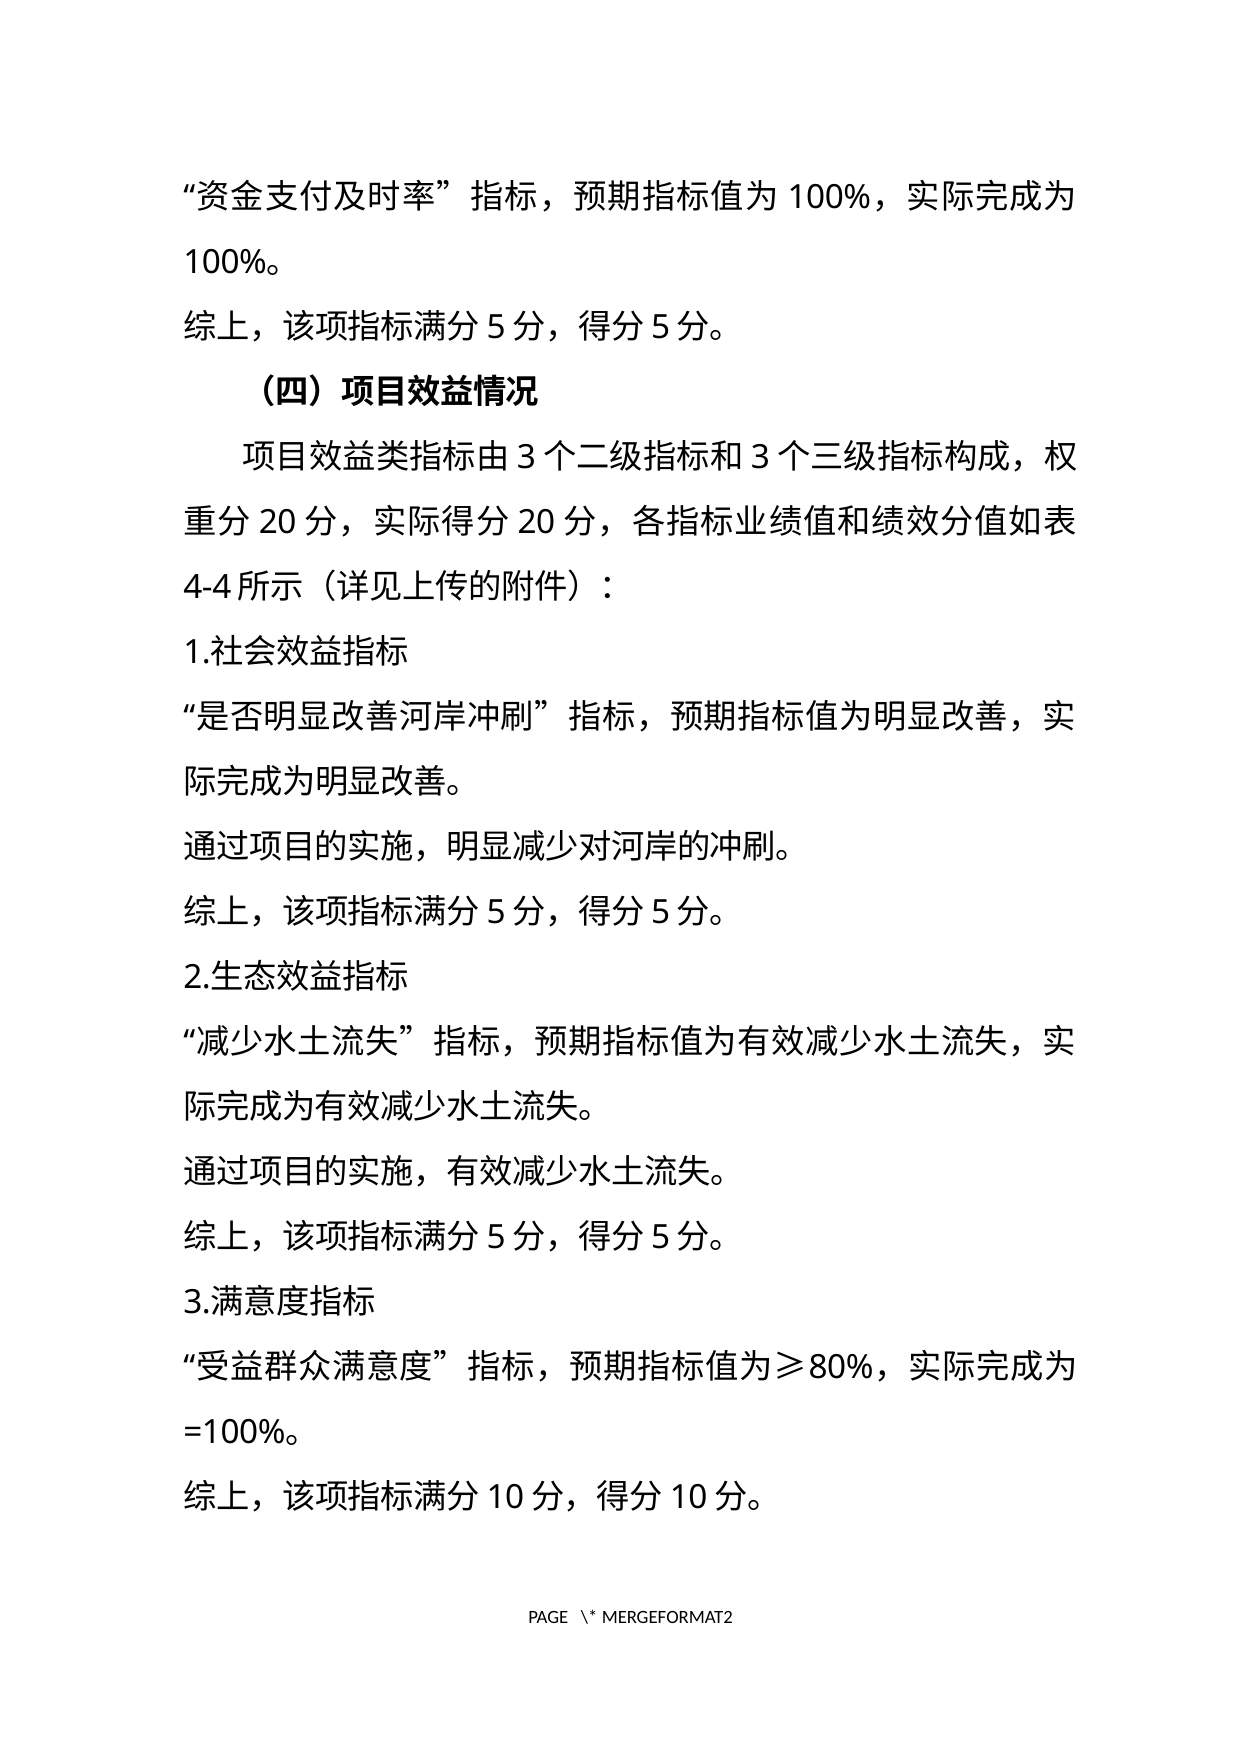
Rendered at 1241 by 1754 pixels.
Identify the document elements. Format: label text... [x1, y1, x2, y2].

text （四）项目效益情况 [183, 357, 1078, 422]
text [183, 162, 1078, 357]
text 项目效益类指标由3个二级指标和3个三级指标构成，权重分20分，实际得分20分，各指标业绩值和绩效分值如表4-4所示（详见上传的附件）： 1.社会效益指标 “是否明显改善河岸冲刷”指标，预期指标值为明显改善，实际完成为明显改善。 通过项目的实施，明显减少对河岸的冲刷。 综上，该项指标满分5分，得分5分。 2.生态效益指标 “减少水土流失”指标，预期指标值为有效减少水土流失，实际完成为有效减少水土流失。 通过项目的实施，有效减少水土流失。 综上，该项指标满分5分，得分5分。 3.满意度指标 “受益群众满意度”指标，预期指标值为≥80%，实际完成为=100%。 综上，该项指标满分10分，得分10分。 [183, 422, 1078, 1527]
